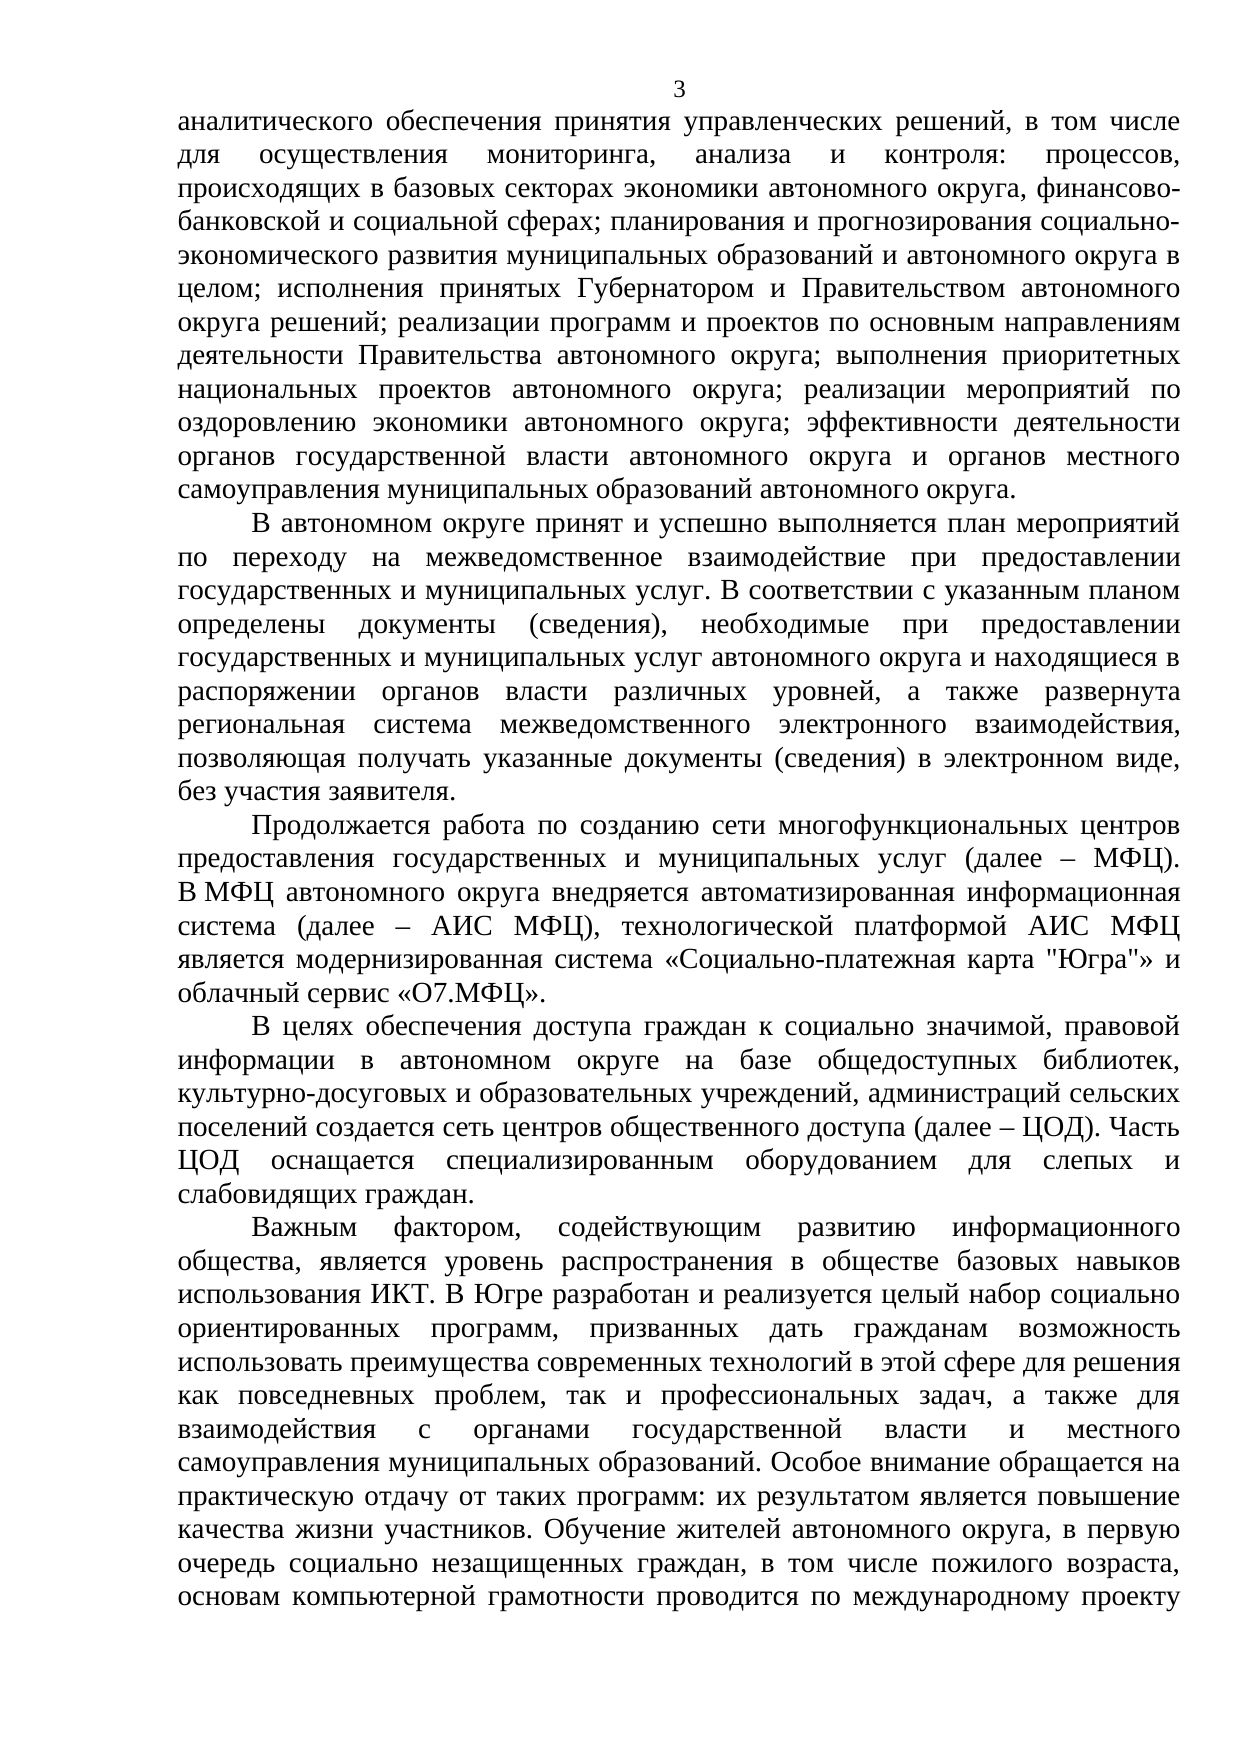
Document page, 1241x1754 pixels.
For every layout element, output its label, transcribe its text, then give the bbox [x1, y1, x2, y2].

text В автономном округе принят и успешно выполняется план мероприятий по переходу на межведомственное взаимодействие при предоставлении государственных и муниципальных услуг. В соответствии с указанным планом определены документы (сведения), необходимые при предоставлении государственных и муниципальных услуг автономного округа и находящиеся в распоряжении органов власти различных уровней, а также развернута региональная система межведомственного электронного взаимодействия, позволяющая получать указанные документы (сведения) в электронном виде, без участия заявителя. [177, 505, 1181, 807]
text В целях обеспечения доступа граждан к социально значимой, правовой информации в автономном округе на базе общедоступных библиотек, культурно-досуговых и образовательных учреждений, администраций сельских поселений создается сеть центров общественного доступа (далее – ЦОД). Часть ЦОД оснащается специализированным оборудованием для слепых и слабовидящих граждан. [177, 1008, 1181, 1209]
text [177, 103, 1181, 505]
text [177, 1209, 1181, 1612]
text Продолжается работа по созданию сети многофункциональных центров предоставления государственных и муниципальных услуг (далее – МФЦ). В МФЦ автономного округа внедряется автоматизированная информационная система (далее – АИС МФЦ), технологической платформой АИС МФЦ является модернизированная система «Социально-платежная карта "Югра"» и облачный сервис «О7.МФЦ». [177, 807, 1181, 1008]
